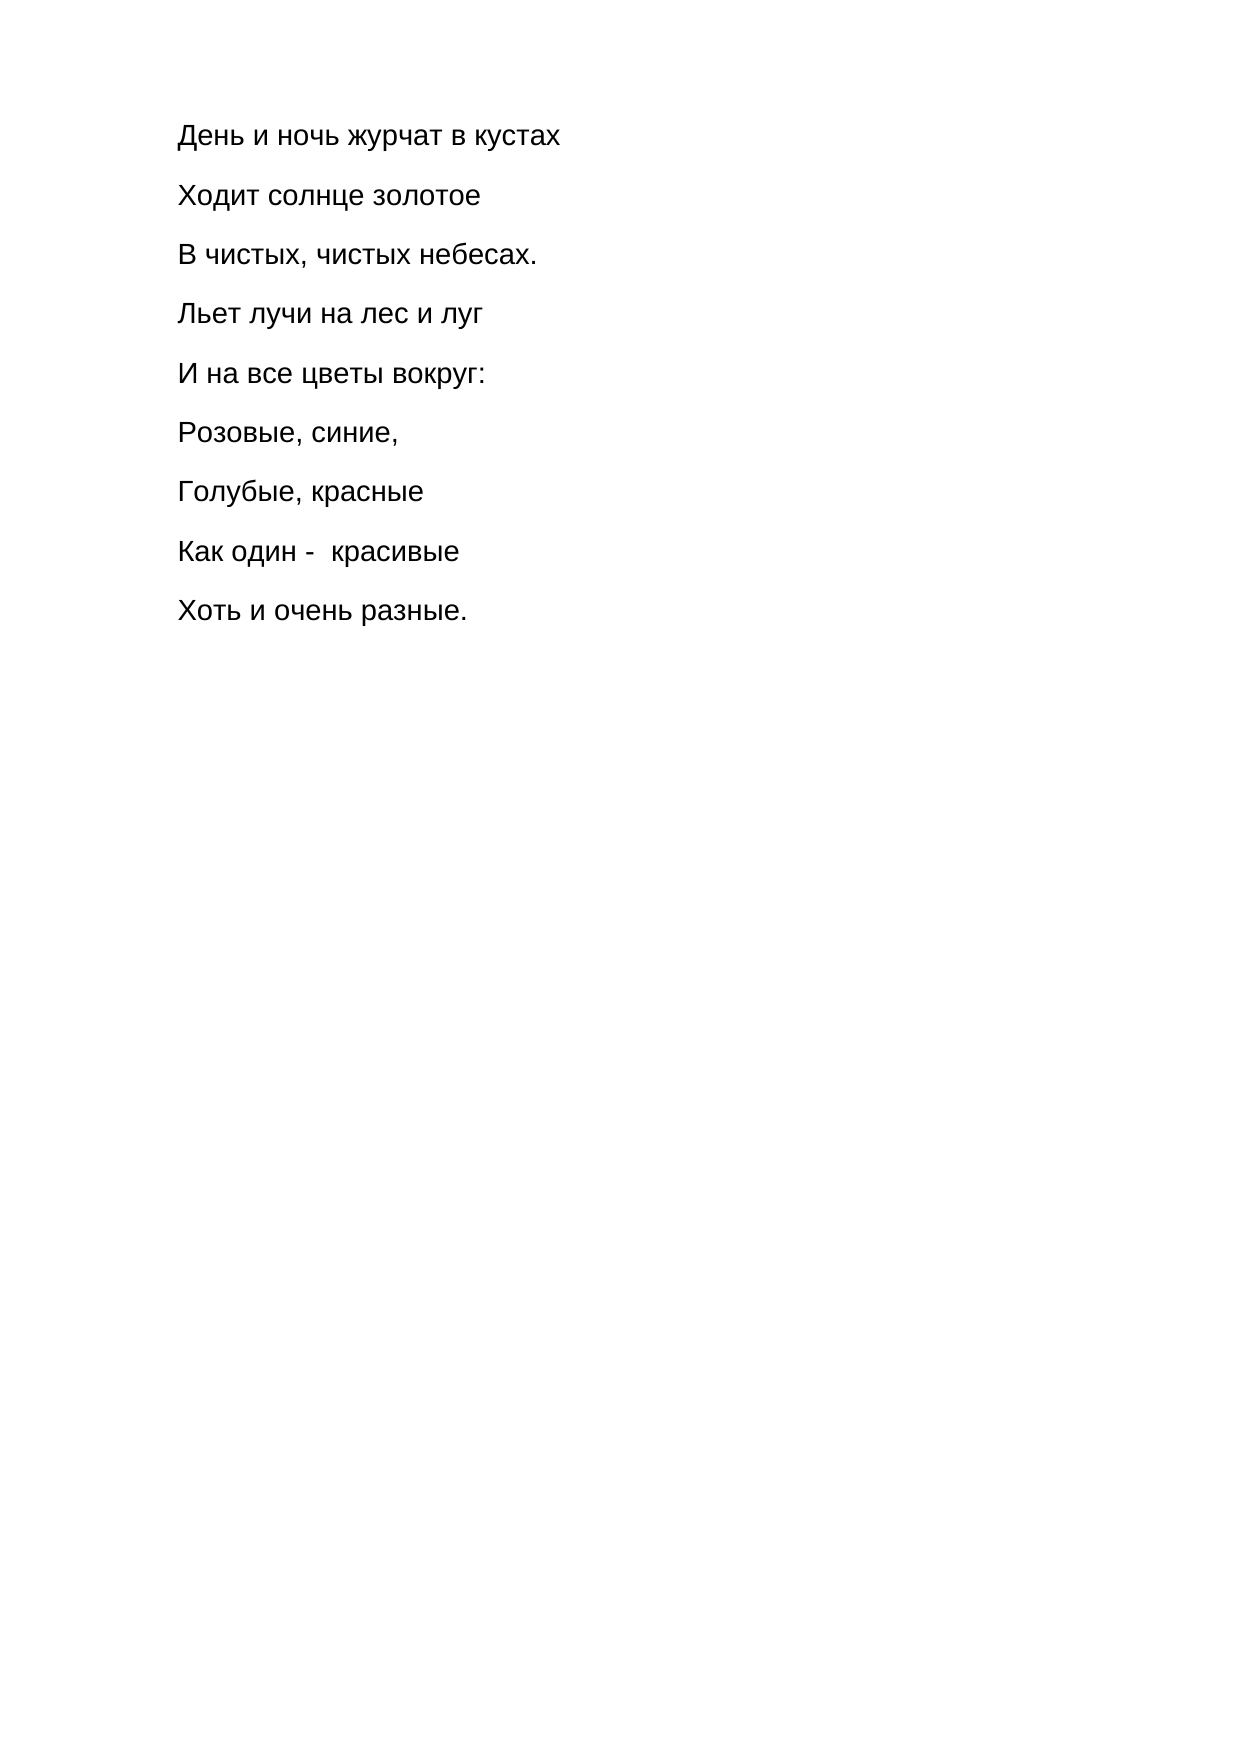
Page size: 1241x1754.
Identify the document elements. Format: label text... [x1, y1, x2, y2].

text День и ночь журчат в кустах [177, 118, 1152, 152]
text Ходит солнце золотое [177, 177, 1152, 211]
text Льет лучи на лес и луг [177, 296, 1152, 330]
text Как один - красивые [177, 534, 1152, 567]
text И на все цветы вокруг: [177, 356, 1152, 389]
text Хоть и очень разные. [177, 593, 1152, 627]
text В чистых, чистых небесах. [177, 237, 1152, 270]
text Розовые, синие, [177, 415, 1152, 448]
text Голубые, красные [177, 474, 1152, 508]
